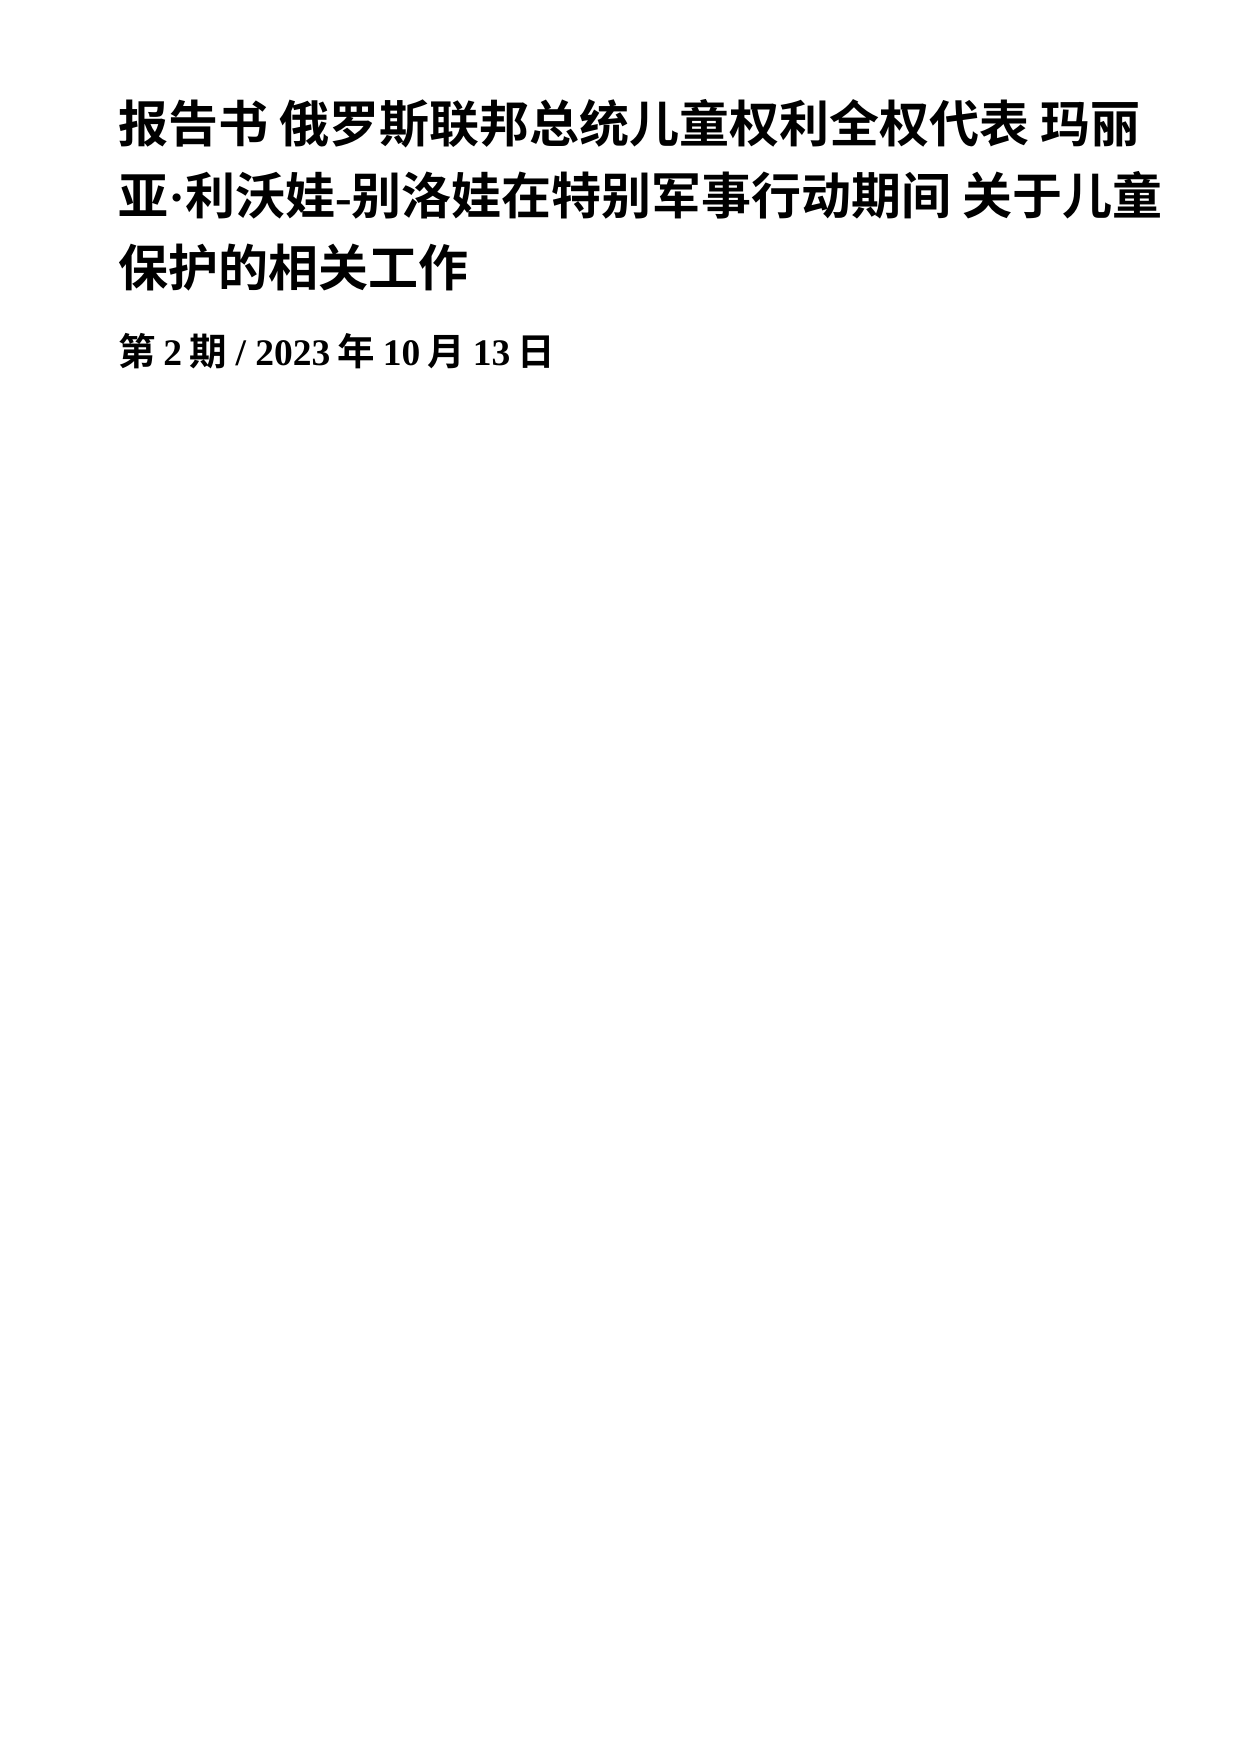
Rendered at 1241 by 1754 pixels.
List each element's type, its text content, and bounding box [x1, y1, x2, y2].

subtitle 报告书 俄罗斯联邦总统儿童权利全权代表 玛丽亚·利沃娃-别洛娃在特别军事行动期间 关于儿童保护的相关工作 [118, 84, 1181, 301]
subtitle 第2期 / 2023年10月13日 [118, 322, 1181, 376]
